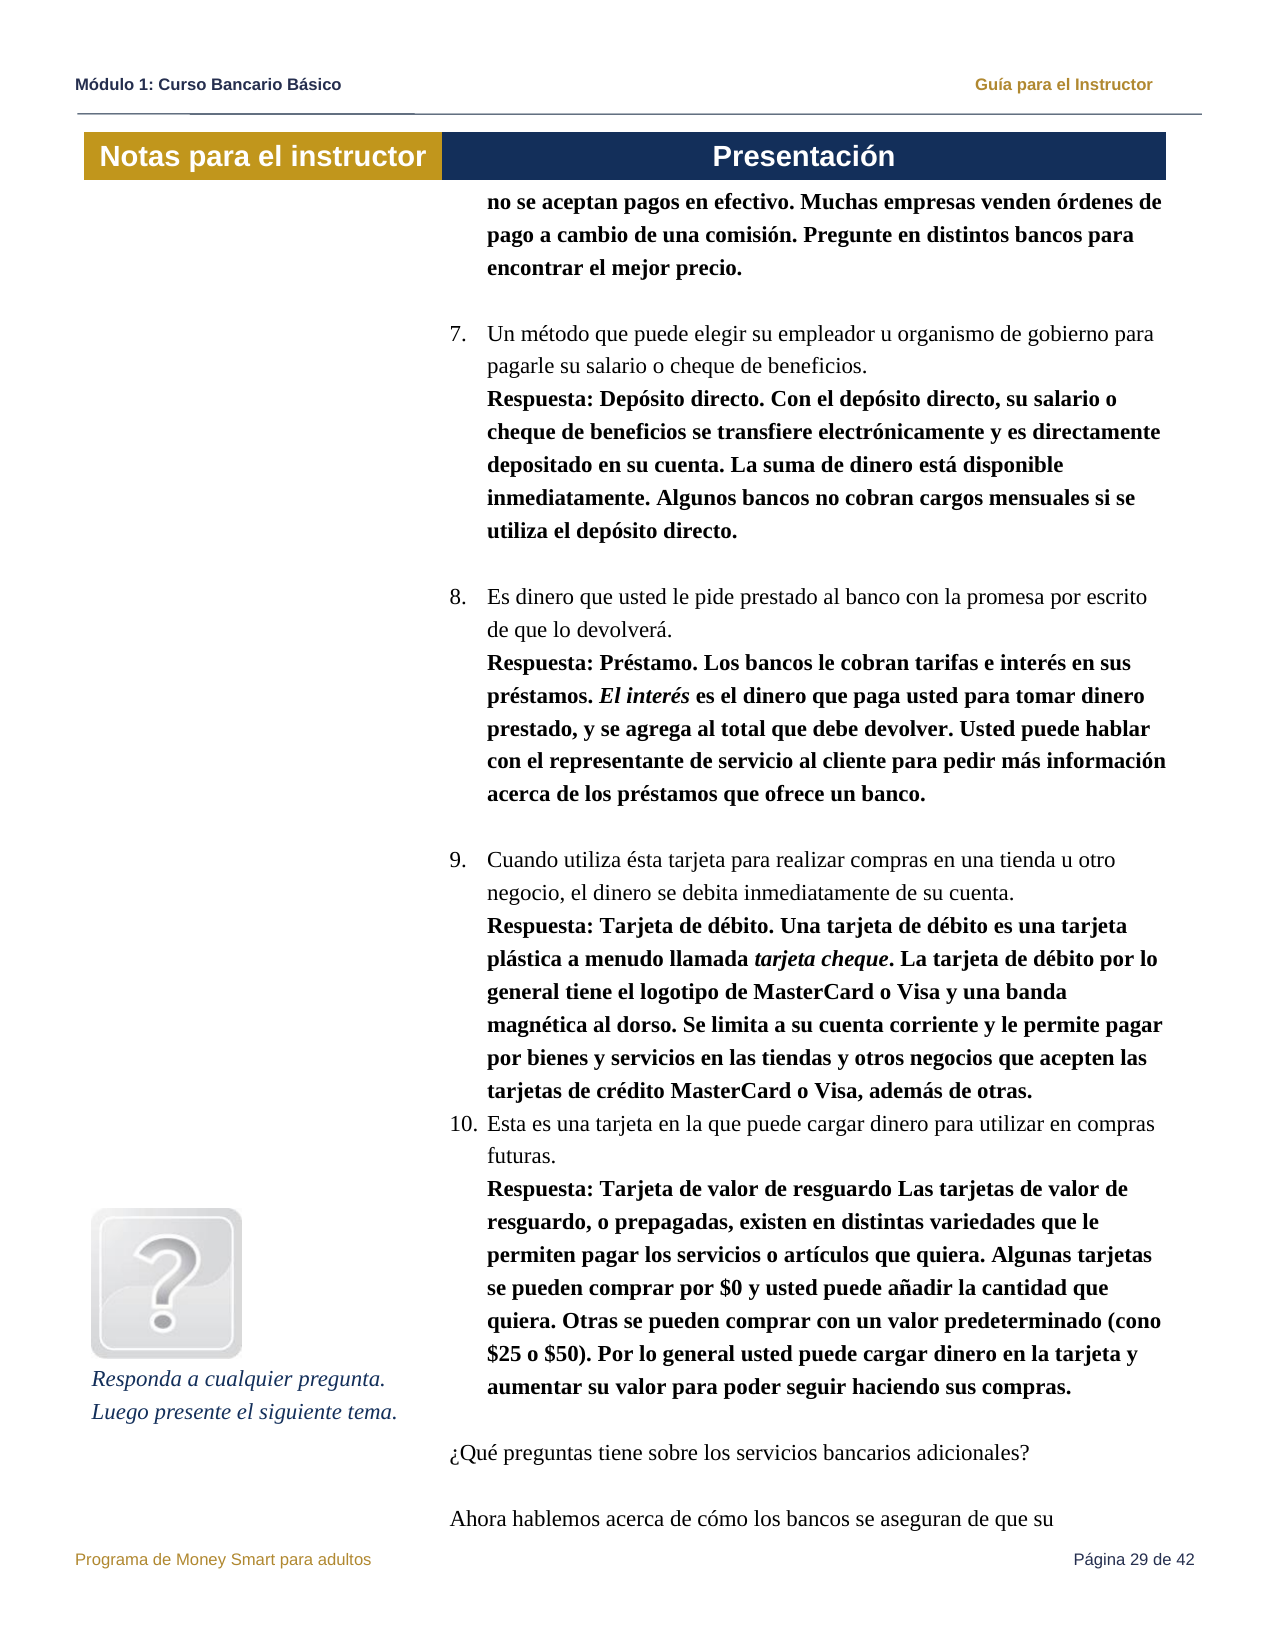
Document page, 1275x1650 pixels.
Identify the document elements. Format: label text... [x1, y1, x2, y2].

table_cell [84, 180, 442, 1538]
table_header Presentación [442, 132, 1166, 180]
picture [91, 1208, 242, 1359]
table_header Notas para el instructor [84, 132, 442, 180]
